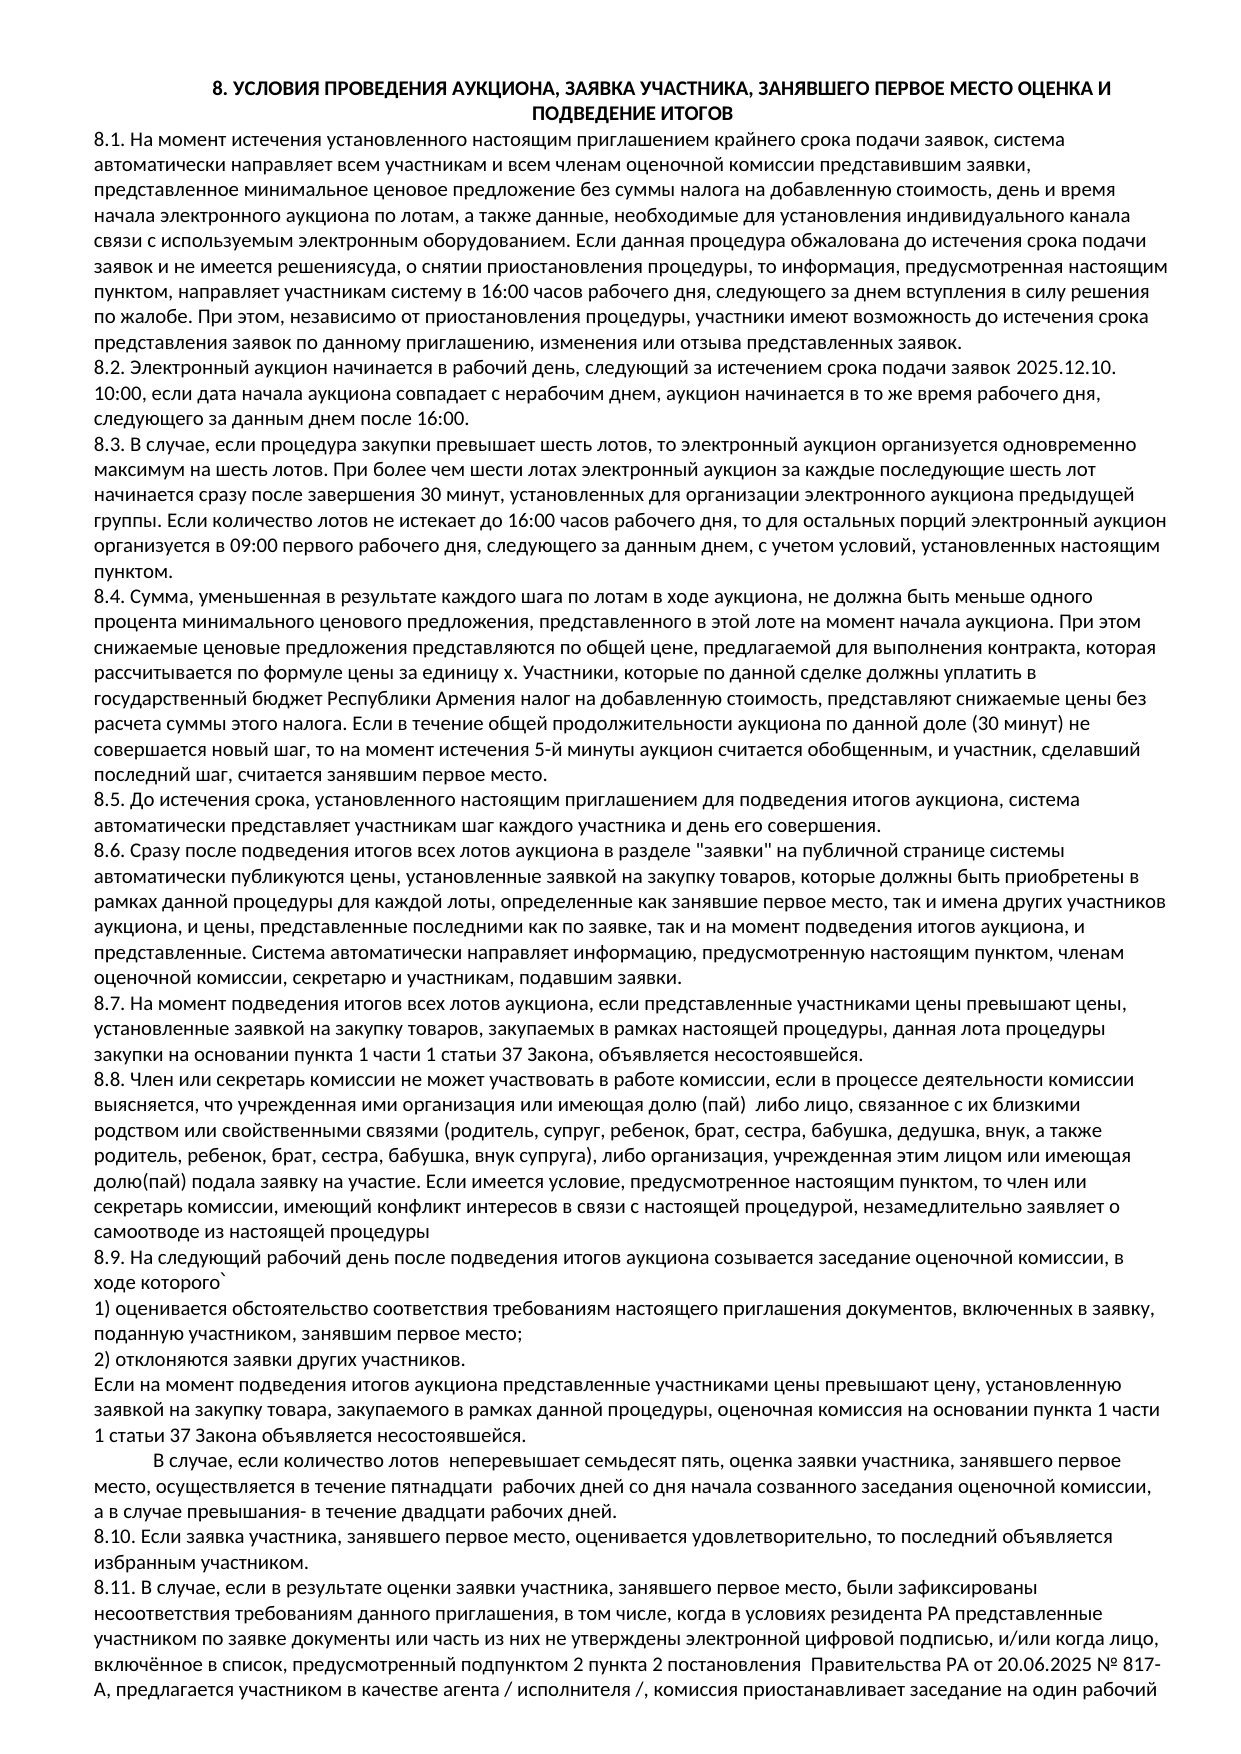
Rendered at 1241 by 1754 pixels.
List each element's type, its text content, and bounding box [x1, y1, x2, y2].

text 8.1. На момент истечения установленного настоящим приглашением крайнего срока подачи заявок, система автоматически направляет всем участникам и всем членам оценочной комиссии представившим заявки, представленное минимальное ценовое предложение без суммы налога на добавленную стоимость, день и время начала электронного аукциона по лотам, а также данные, необходимые для установления индивидуального канала связи с используемым электронным оборудованием. Если данная процедура обжалована до истечения срока подачи заявок и не имеется решениясуда, о снятии приостановления процедуры, то информация, предусмотренная настоящим пунктом, направляет участникам систему в 16:00 часов рабочего дня, следующего за днем вступления в силу решения по жалобе. При этом, независимо от приостановления процедуры, участники имеют возможность до истечения срока представления заявок по данному приглашению, изменения или отзыва представленных заявок. [94, 126, 1171, 354]
text 8.9. На следующий рабочий день после подведения итогов аукциона созывается заседание оценочной комиссии, в ходе которого՝ [94, 1244, 1171, 1295]
text 8.7. На момент подведения итогов всех лотов аукциона, если представленные участниками цены превышают цены, установленные заявкой на закупку товаров, закупаемых в рамках настоящей процедуры, данная лота процедуры закупки на основании пункта 1 части 1 статьи 37 Закона, объявляется несостоявшейся. [94, 990, 1171, 1066]
text 8.5. До истечения срока, установленного настоящим приглашением для подведения итогов аукциона, система автоматически представляет участникам шаг каждого участника и день его совершения. [94, 787, 1171, 837]
text 8.8. Член или секретарь комиссии не может участвовать в работе комиссии, если в процессе деятельности комиссии выясняется, что учрежденная ими организация или имеющая долю (пай) либо лицо, связанное с их близкими родством или свойственными связями (родитель, супруг, ребенок, брат, сестра, бабушка, дедушка, внук, а также родитель, ребенок, брат, сестра, бабушка, внук супруга), либо организация, учрежденная этим лицом или имеющая долю(пай) подала заявку на участие. Если имеется условие, предусмотренное настоящим пунктом, то член или секретарь комиссии, имеющий конфликт интересов в связи с настоящей процедурой, незамедлительно заявляет о самоотводе из настоящей процедуры [94, 1066, 1171, 1244]
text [94, 1574, 1171, 1702]
text 1) оценивается обстоятельство соответствия требованиям настоящего приглашения документов, включенных в заявку, поданную участником, занявшим первое место; [94, 1295, 1171, 1346]
text 8.3. В случае, если процедура закупки превышает шесть лотов, то электронный аукцион организуется одновременно максимум на шесть лотов. При более чем шести лотах электронный аукцион за каждые последующие шесть лот начинается сразу после завершения 30 минут, установленных для организации электронного аукциона предыдущей группы. Если количество лотов не истекает до 16:00 часов рабочего дня, то для остальных порций электронный аукцион организуется в 09:00 первого рабочего дня, следующего за данным днем, с учетом условий, установленных настоящим пунктом. [94, 431, 1171, 583]
text Если на момент подведения итогов аукциона представленные участниками цены превышают цену, установленную заявкой на закупку товара, закупаемого в рамках данной процедуры, оценочная комиссия на основании пункта 1 части 1 статьи 37 Закона объявляется несостоявшейся. [94, 1371, 1171, 1447]
text 8.2. Электронный аукцион начинается в рабочий день, следующий за истечением срока подачи заявок 2025.12.10. 10:00 , если дата начала аукциона совпадает с нерабочим днем, аукцион начинается в то же время рабочего дня, следующего за данным днем после 16:00. [94, 354, 1171, 431]
text 8. УСЛОВИЯ ПРОВЕДЕНИЯ АУКЦИОНА, ЗАЯВКА УЧАСТНИКА, ЗАНЯВШЕГО ПЕРВОЕ МЕСТО ОЦЕНКА И ПОДВЕДЕНИЕ ИТОГОВ [94, 75, 1171, 126]
text В случае, если количество лотов неперевышает семьдесят пять, оценка заявки участника, занявшего первое место, осуществляется в течение пятнадцати рабочих дней со дня начала созванного заседания оценочной комиссии, а в случае превышания- в течение двадцати рабочих дней. [94, 1447, 1171, 1524]
text 8.4. Сумма, уменьшенная в результате каждого шага по лотам в ходе аукциона, не должна быть меньше одного процента минимального ценового предложения, представленного в этой лоте на момент начала аукциона. При этом снижаемые ценовые предложения представляются по общей цене, предлагаемой для выполнения контракта, которая рассчитывается по формуле цены за единицу x. Участники, которые по данной сделке должны уплатить в государственный бюджет Республики Армения налог на добавленную стоимость, представляют снижаемые цены без расчета суммы этого налога. Если в течение общей продолжительности аукциона по данной доле (30 минут) не совершается новый шаг, то на момент истечения 5-й минуты аукцион считается обобщенным, и участник, сделавший последний шаг, считается занявшим первое место. [94, 583, 1171, 787]
text 8.10. Если заявка участника, занявшего первое место, оценивается удовлетворительно, то последний объявляется избранным участником. [94, 1524, 1171, 1574]
text 8.6. Сразу после подведения итогов всех лотов аукциона в разделе "заявки" на публичной странице системы автоматически публикуются цены, установленные заявкой на закупку товаров, которые должны быть приобретены в рамках данной процедуры для каждой лоты, определенные как занявшие первое место, так и имена других участников аукциона, и цены, представленные последними как по заявке, так и на момент подведения итогов аукциона, и представленные. Система автоматически направляет информацию, предусмотренную настоящим пунктом, членам оценочной комиссии, секретарю и участникам, подавшим заявки. [94, 837, 1171, 990]
text 2) отклоняются заявки других участников. [94, 1346, 1171, 1371]
